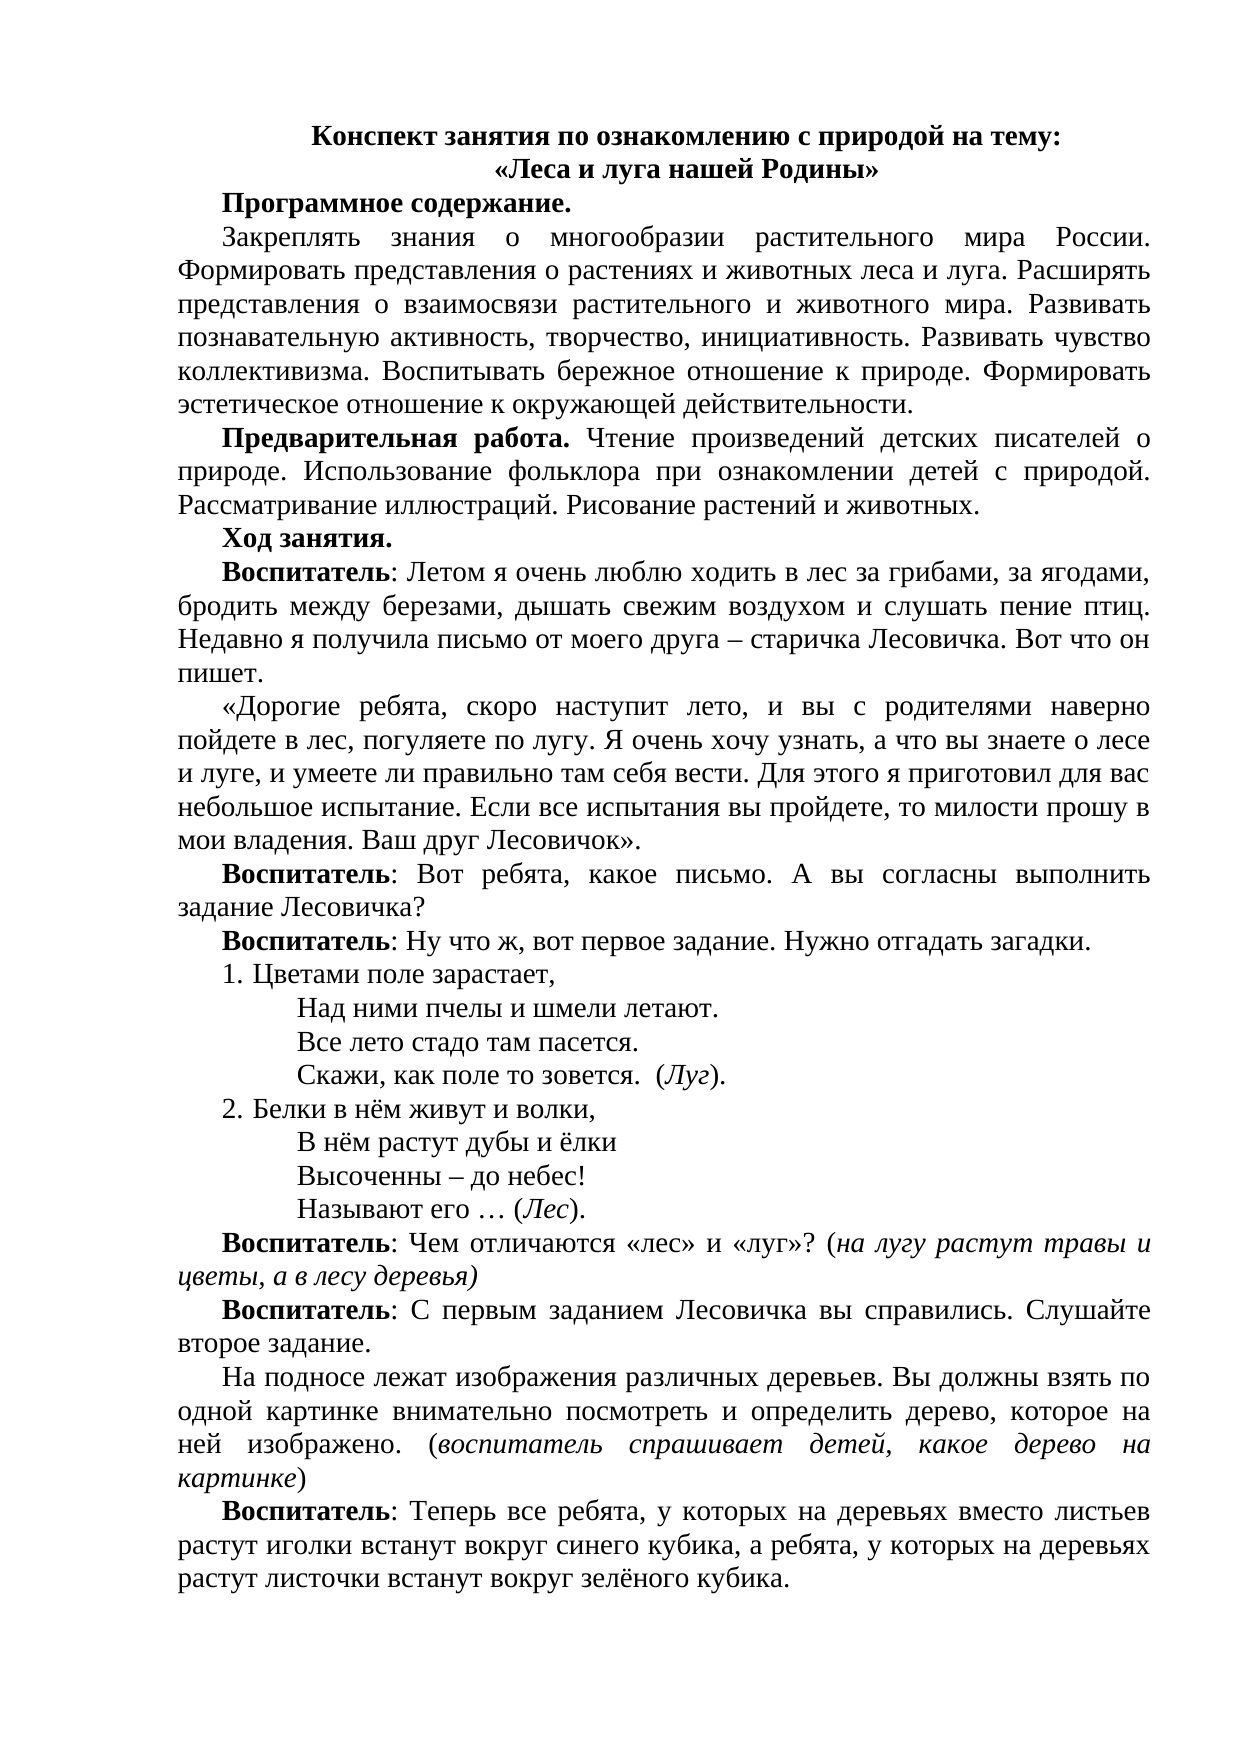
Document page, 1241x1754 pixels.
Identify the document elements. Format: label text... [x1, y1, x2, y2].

text Воспитатель: С первым заданием Лесовичка вы справились. Слушайте второе задание. [177, 1292, 1152, 1359]
text Высоченны – до небес! [252, 1158, 1152, 1191]
text В нём растут дубы и ёлки [252, 1124, 1152, 1158]
text На подносе лежат изображения различных деревьев. Вы должны взять по одной картинке внимательно посмотреть и определить дерево, которое на ней изображено. (воспитатель спрашивает детей, какое дерево на картинке) [177, 1359, 1152, 1493]
text Над ними пчелы и шмели летают. [252, 990, 1152, 1024]
text Воспитатель: Летом я очень люблю ходить в лес за грибами, за ягодами, бродить между березами, дышать свежим воздухом и слушать пение птиц. Недавно я получила письмо от моего друга – старичка Лесовичка. Вот что он пишет. [177, 554, 1152, 688]
text Воспитатель: Чем отличаются «лес» и «луг»? (на лугу растут травы и цветы, а в лесу деревья) [177, 1225, 1152, 1292]
list Белки в нём живут и волки, [177, 1091, 1152, 1124]
list Цветами поле зарастает, [177, 957, 1152, 990]
text Воспитатель: Вот ребята, какое письмо. А вы согласны выполнить задание Лесовичка? [177, 856, 1152, 923]
text Воспитатель: Ну что ж, вот первое задание. Нужно отгадать загадки. [177, 923, 1152, 957]
text Программное содержание. [177, 185, 1152, 219]
text Называют его … (Лес). [252, 1191, 1152, 1225]
text Скажи, как поле то зовется. (Луг). [252, 1057, 1152, 1091]
text Конспект занятия по ознакомлению с природой на тему: [177, 118, 1152, 152]
text Предварительная работа. Чтение произведений детских писателей о природе. Использование фольклора при ознакомлении детей с природой. Рассматривание иллюстраций. Рисование растений и животных. [177, 420, 1152, 521]
text Воспитатель: Теперь все ребята, у которых на деревьях вместо листьев растут иголки встанут вокруг синего кубика, а ребята, у которых на деревьях растут листочки встанут вокруг зелёного кубика. [177, 1493, 1152, 1594]
text Закреплять знания о многообразии растительного мира России. Формировать представления о растениях и животных леса и луга. Расширять представления о взаимосвязи растительного и животного мира. Развивать познавательную активность, творчество, инициативность. Развивать чувство коллективизма. Воспитывать бережное отношение к природе. Формировать эстетическое отношение к окружающей действительности. [177, 219, 1152, 420]
text «Дорогие ребята, скоро наступит лето, и вы с родителями наверно пойдете в лес, погуляете по лугу. Я очень хочу узнать, а что вы знаете о лесе и луге, и умеете ли правильно там себя вести. Для этого я приготовил для вас небольшое испытание. Если все испытания вы пройдете, то милости прошу в мои владения. Ваш друг Лесовичок». [177, 688, 1152, 856]
text Все лето стадо там пасется. [252, 1024, 1152, 1057]
text Ход занятия. [177, 521, 1152, 554]
text «Леса и луга нашей Родины» [177, 152, 1152, 185]
